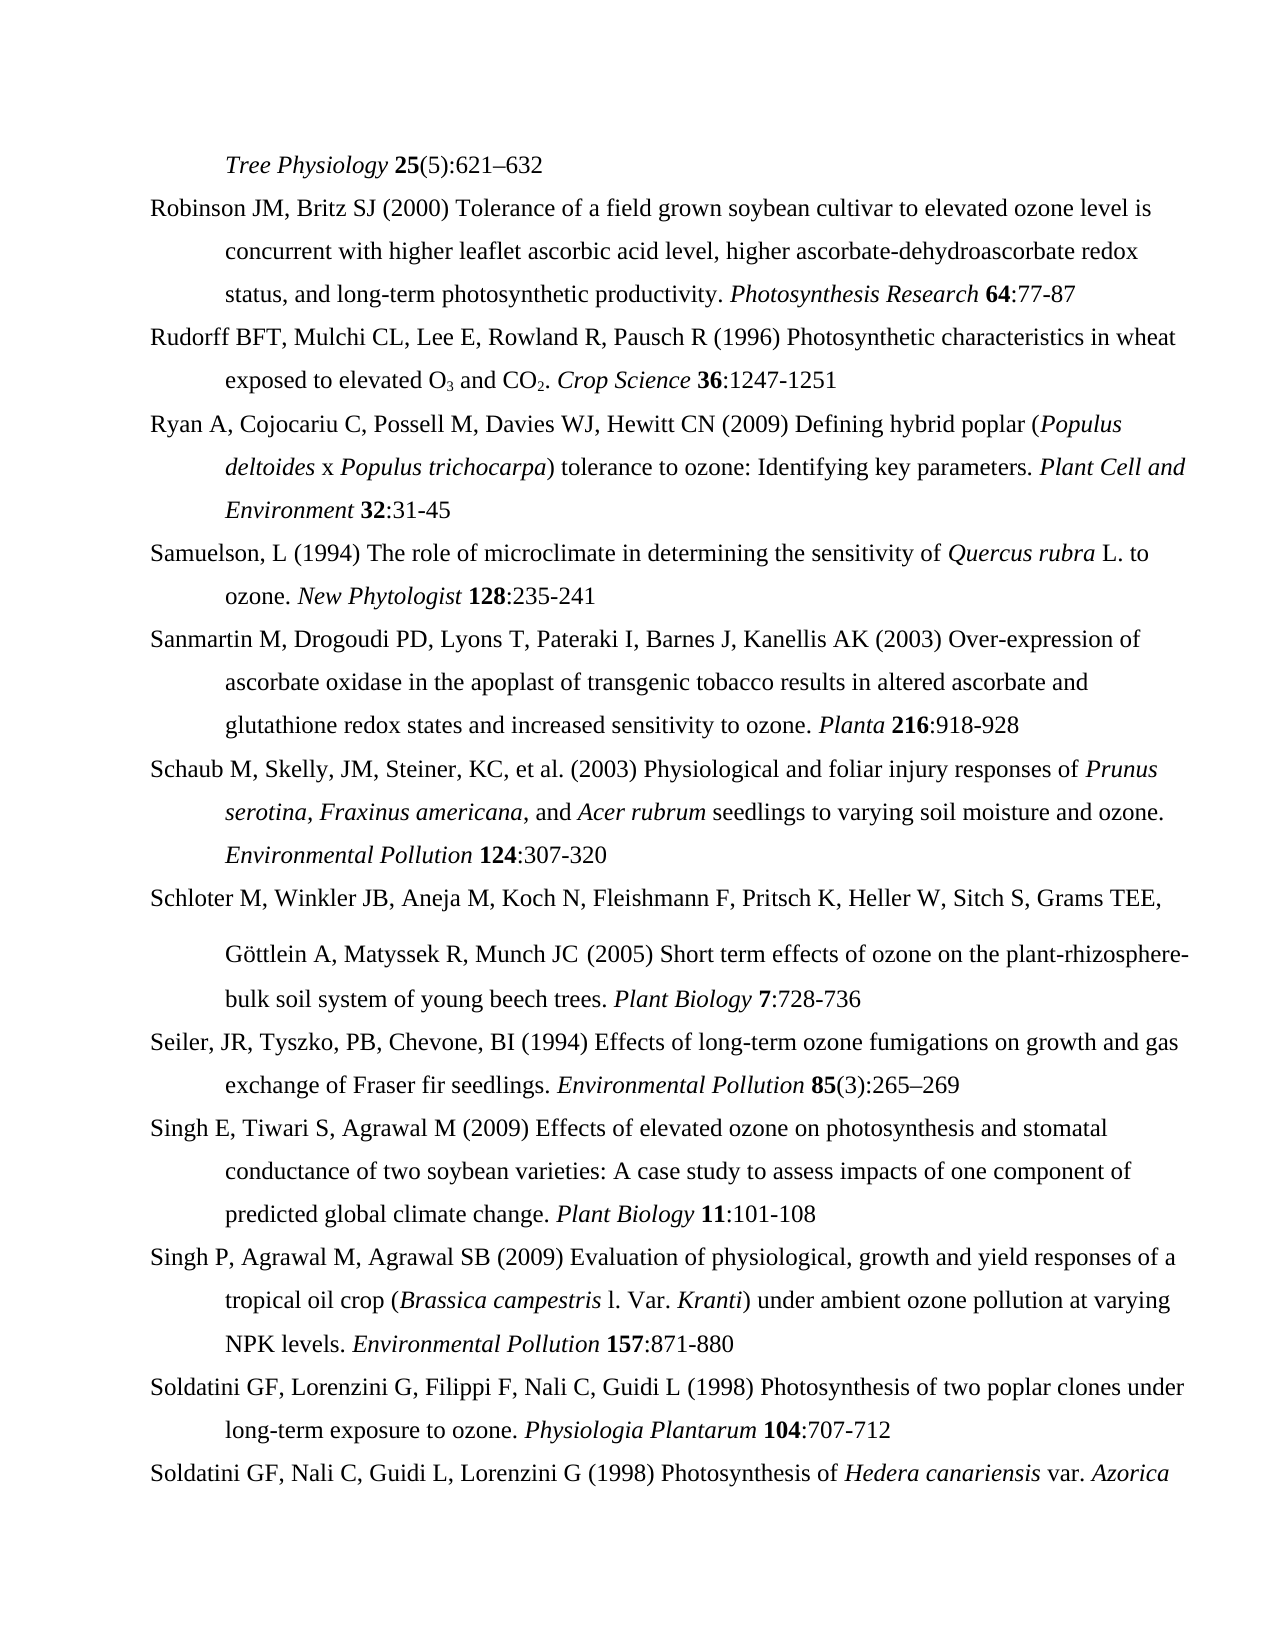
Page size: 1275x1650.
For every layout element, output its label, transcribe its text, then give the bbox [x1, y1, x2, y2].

text Soldatini GF, Lorenzini G, Filippi F, Nali C, Guidi L (1998) Photosynthesis of two poplar clones under long-term exposure to ozone. Physiologia Plantarum 104:707-712 [150, 1372, 1200, 1444]
text Ryan A, Cojocariu C, Possell M, Davies WJ, Hewitt CN (2009) Defining hybrid poplar (Populus deltoides x Populus trichocarpa) tolerance to ozone: Identifying key parameters. Plant Cell and Environment 32:31-45 [150, 409, 1200, 524]
text Singh E, Tiwari S, Agrawal M (2009) Effects of elevated ozone on photosynthesis and stomatal conductance of two soybean varieties: A case study to assess impacts of one component of predicted global climate change. Plant Biology 11:101-108 [150, 1113, 1200, 1228]
text Seiler, JR, Tyszko, PB, Chevone, BI (1994) Effects of long-term ozone fumigations on growth and gas exchange of Fraser fir seedlings. Environmental Pollution 85(3):265–269 [150, 1027, 1200, 1099]
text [150, 150, 1200, 179]
text Schaub M, Skelly, JM, Steiner, KC, et al. (2003) Physiological and foliar injury responses of Prunus serotina, Fraxinus americana, and Acer rubrum seedlings to varying soil moisture and ozone. Environmental Pollution 124:307-320 [150, 754, 1200, 869]
text Sanmartin M, Drogoudi PD, Lyons T, Pateraki I, Barnes J, Kanellis AK (2003) Over-expression of ascorbate oxidase in the apoplast of transgenic tobacco results in altered ascorbate and glutathione redox states and increased sensitivity to ozone. Planta 216:918-928 [150, 624, 1200, 739]
text Rudorff BFT, Mulchi CL, Lee E, Rowland R, Pausch R (1996) Photosynthetic characteristics in wheat exposed to elevated O3 and CO2. Crop Science 36:1247-1251 [150, 322, 1200, 394]
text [150, 1458, 1200, 1487]
text Samuelson, L (1994) The role of microclimate in determining the sensitivity of Quercus rubra L. to ozone. New Phytologist 128:235-241 [150, 538, 1200, 610]
text Schloter M, Winkler JB, Aneja M, Koch N, Fleishmann F, Pritsch K, Heller W, Sitch S, Grams TEE, Göttlein A, Matyssek R, Munch JC (2005) Short term effects of ozone on the plant-rhizosphere-bulk soil system of young beech trees. Plant Biology 7:728-736 [150, 883, 1200, 1012]
text Robinson JM, Britz SJ (2000) Tolerance of a field grown soybean cultivar to elevated ozone level is concurrent with higher leaflet ascorbic acid level, higher ascorbate-dehydroascorbate redox status, and long-term photosynthetic productivity. Photosynthesis Research 64:77-87 [150, 193, 1200, 308]
text Singh P, Agrawal M, Agrawal SB (2009) Evaluation of physiological, growth and yield responses of a tropical oil crop (Brassica campestris l. Var. Kranti) under ambient ozone pollution at varying NPK levels. Environmental Pollution 157:871-880 [150, 1242, 1200, 1357]
